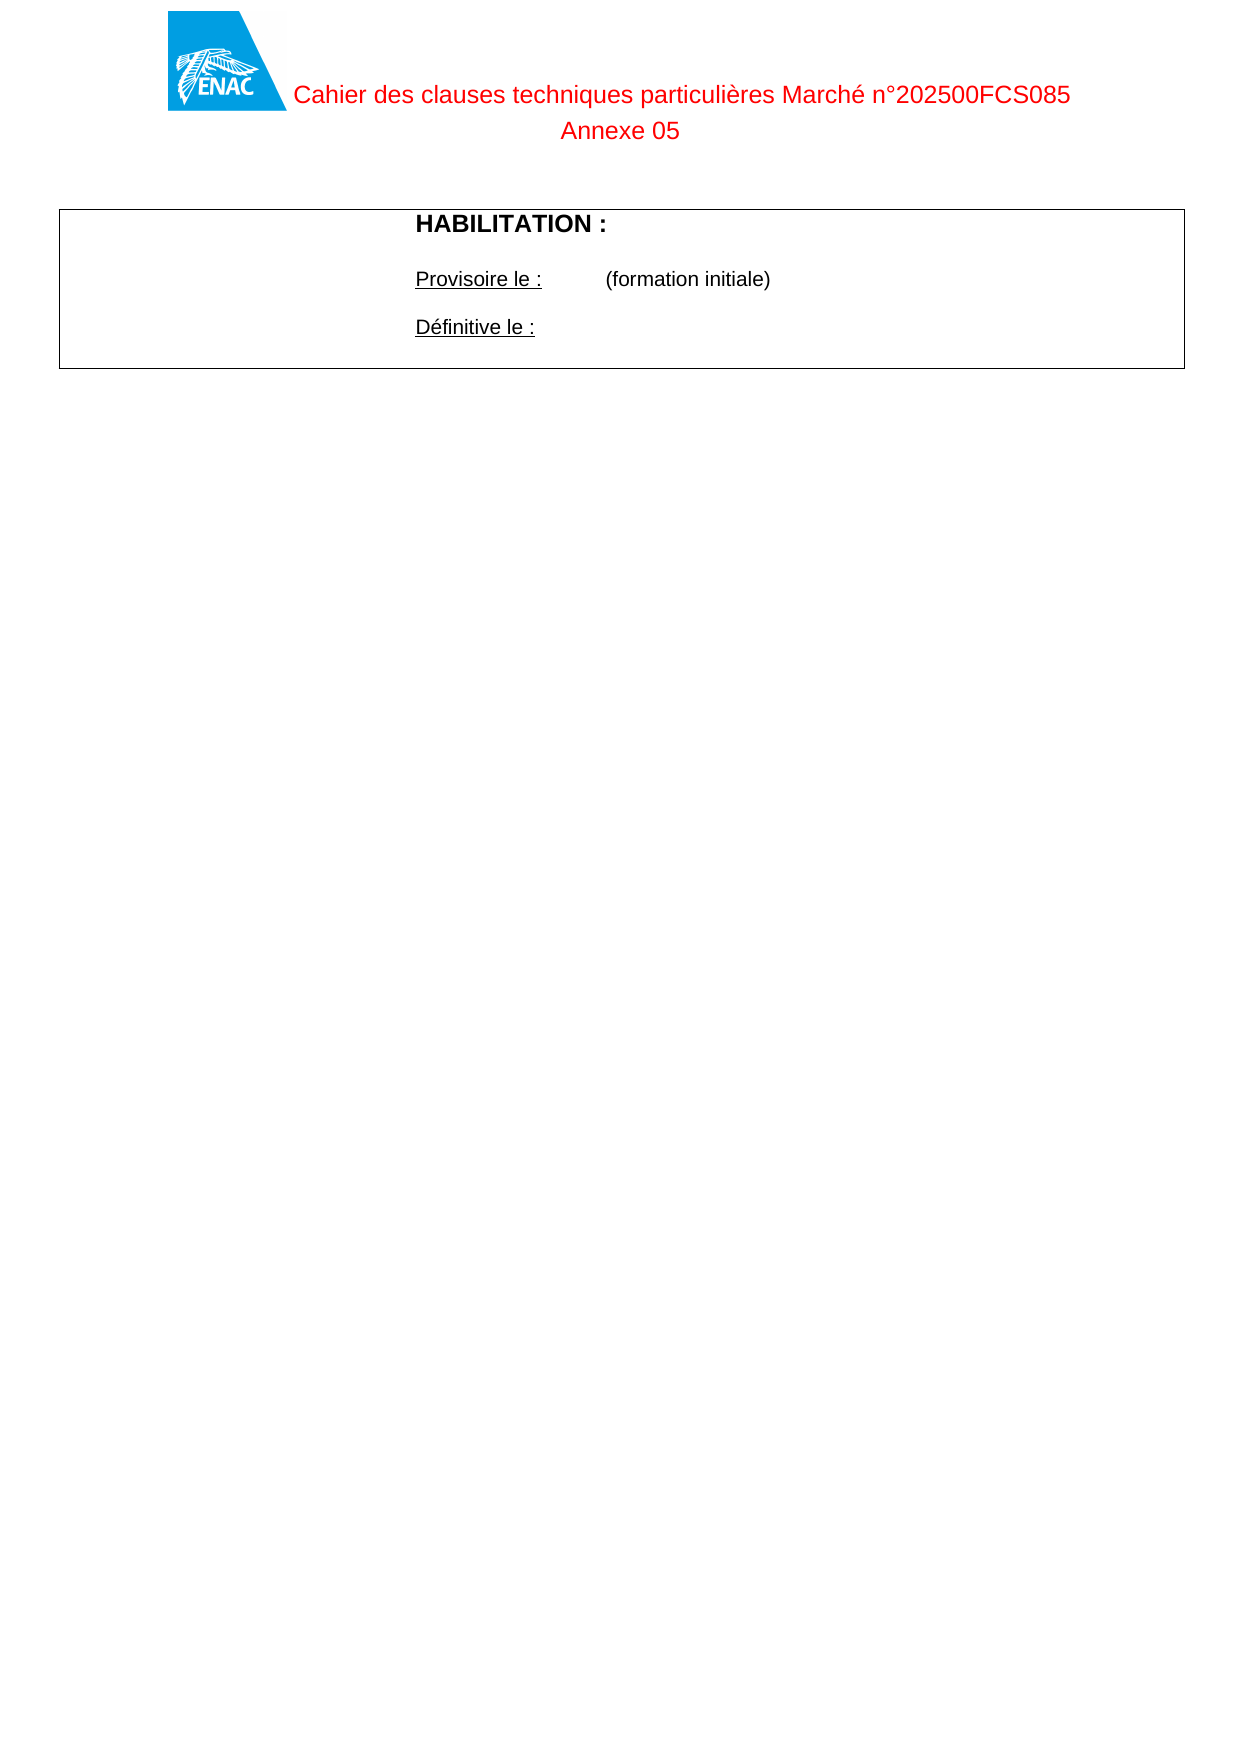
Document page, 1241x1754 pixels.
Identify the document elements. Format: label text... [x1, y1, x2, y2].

picture [177, 52, 200, 103]
picture [199, 78, 239, 94]
picture [240, 11, 287, 108]
table_cell HABILITATION : Provisoire le : (formation initiale) Définitive le : [60, 210, 1184, 367]
picture [220, 66, 230, 71]
picture [241, 78, 253, 94]
picture [231, 69, 252, 75]
picture [190, 76, 197, 84]
picture [228, 59, 238, 66]
picture [201, 56, 218, 74]
